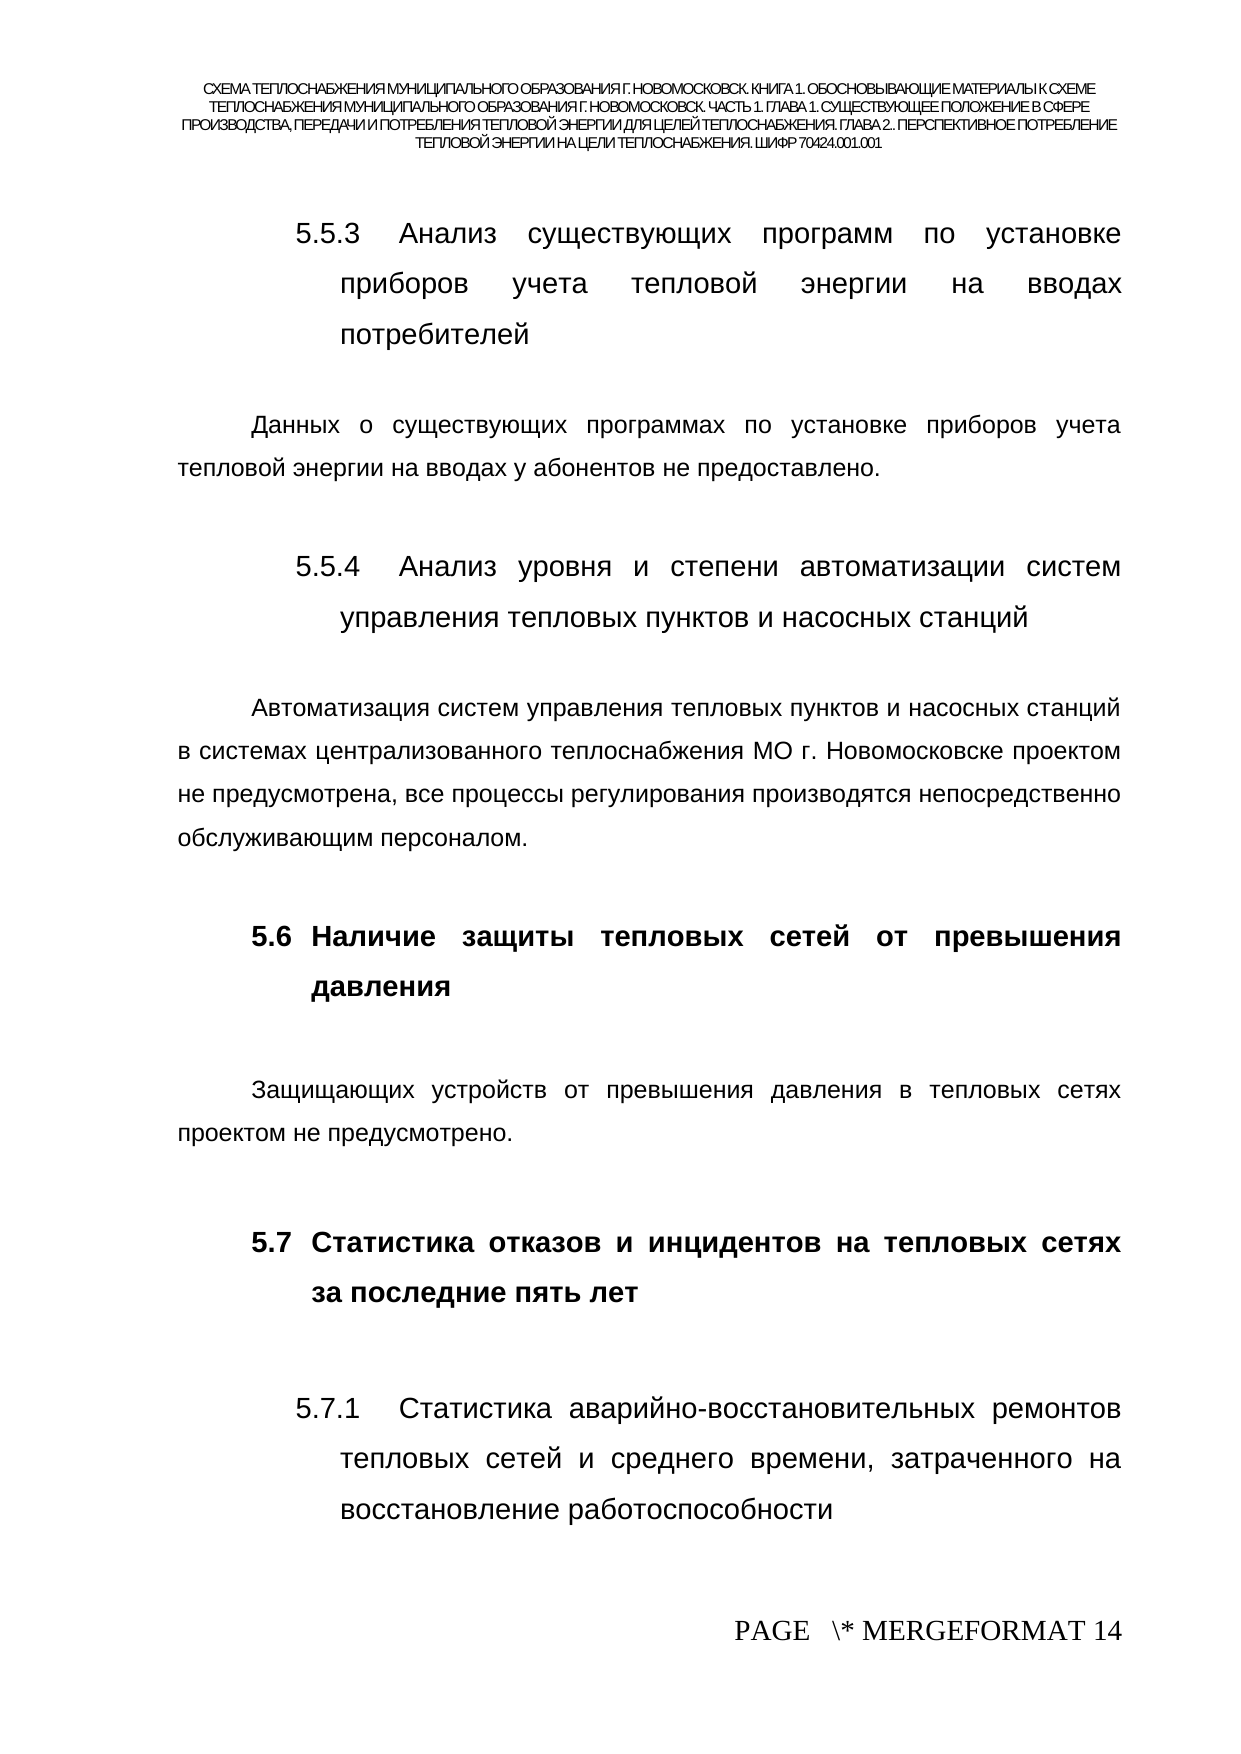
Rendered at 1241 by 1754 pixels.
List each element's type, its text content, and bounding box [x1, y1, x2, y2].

text Защищающих устройств от превышения давления в тепловых сетях проектом не предусмотрено. [177, 1075, 1122, 1147]
subtitle Статистика отказов и инцидентов на тепловых сетях за последние пять лет [251, 1225, 1122, 1309]
subtitle Статистика аварийно-восстановительных ремонтов тепловых сетей и среднего времени, затраченного на восстановление работоспособности [295, 1391, 1122, 1525]
subtitle Наличие защиты тепловых сетей от превышения давления [251, 919, 1122, 1002]
subtitle Анализ уровня и степени автоматизации систем управления тепловых пунктов и насосных станций [295, 549, 1122, 633]
text Данных о существующих программах по установке приборов учета тепловой энергии на вводах у абонентов не предоставлено. [177, 410, 1122, 482]
subtitle Анализ существующих программ по установке приборов учета тепловой энергии на вводах потребителей [295, 216, 1122, 350]
text Автоматизация систем управления тепловых пунктов и насосных станций в системах централизованного теплоснабжения МО г. Новомосковске проектом не предусмотрена, все процессы регулирования производятся непосредственно обслуживающим персоналом. [177, 693, 1122, 851]
